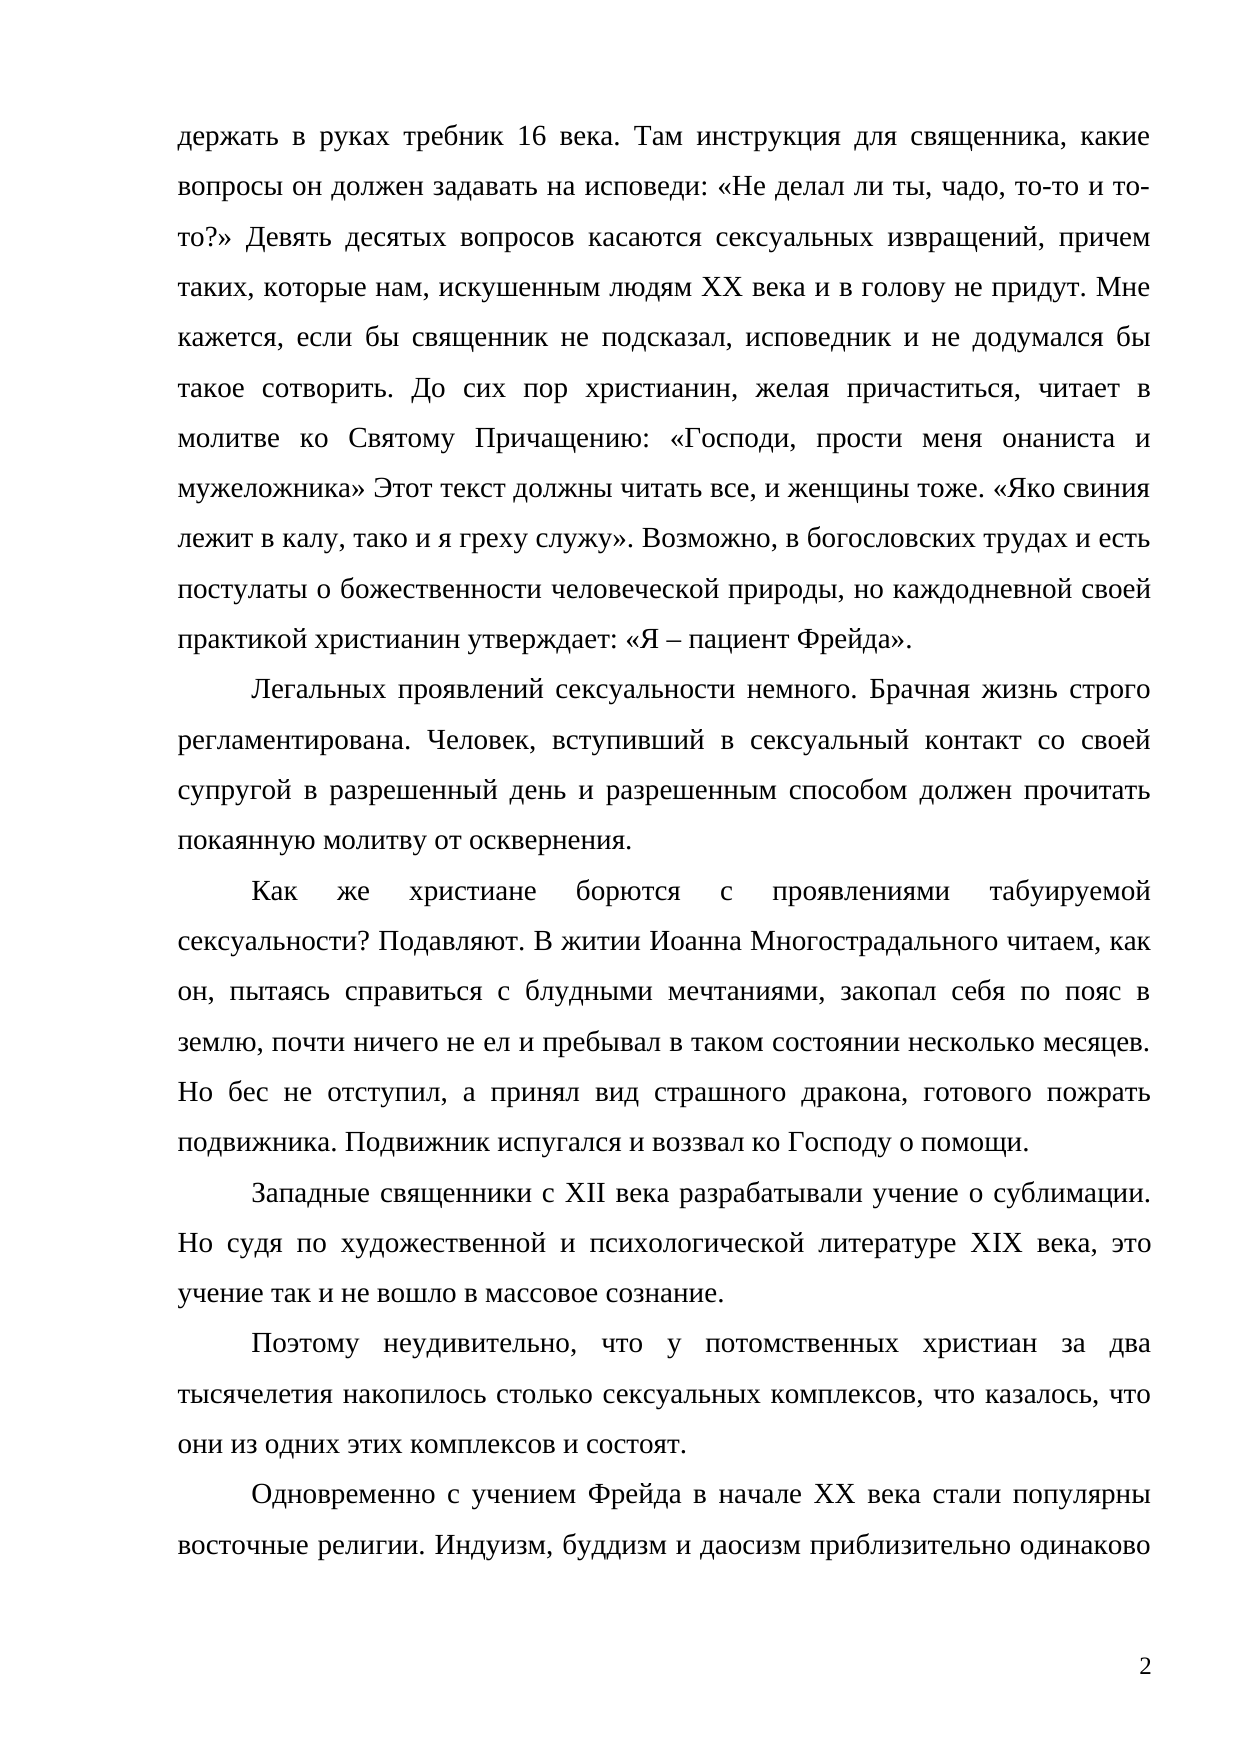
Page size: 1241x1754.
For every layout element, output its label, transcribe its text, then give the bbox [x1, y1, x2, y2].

text Легальных проявлений сексуальности немного. Брачная жизнь строго регламентирована. Человек, вступивший в сексуальный контакт со своей супругой в разрешенный день и разрешенным способом должен прочитать покаянную молитву от осквернения. [177, 672, 1152, 856]
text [177, 118, 1152, 655]
text Как же христиане борются с проявлениями табуируемой сексуальности? Подавляют. В житии Иоанна Многострадального читаем, как он, пытаясь справиться с блудными мечтаниями, закопал себя по пояс в землю, почти ничего не ел и пребывал в таком состоянии несколько месяцев. Но бес не отступил, а принял вид страшного дракона, готового пожрать подвижника. Подвижник испугался и воззвал ко Господу о помощи. [177, 873, 1152, 1158]
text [177, 1477, 1152, 1560]
text Западные священники с ХII века разрабатывали учение о сублимации. Но судя по художественной и психологической литературе ХIХ века, это учение так и не вошло в массовое сознание. [177, 1175, 1152, 1309]
text Поэтому неудивительно, что у потомственных христиан за два тысячелетия накопилось столько сексуальных комплексов, что казалось, что они из одних этих комплексов и состоят. [177, 1326, 1152, 1460]
